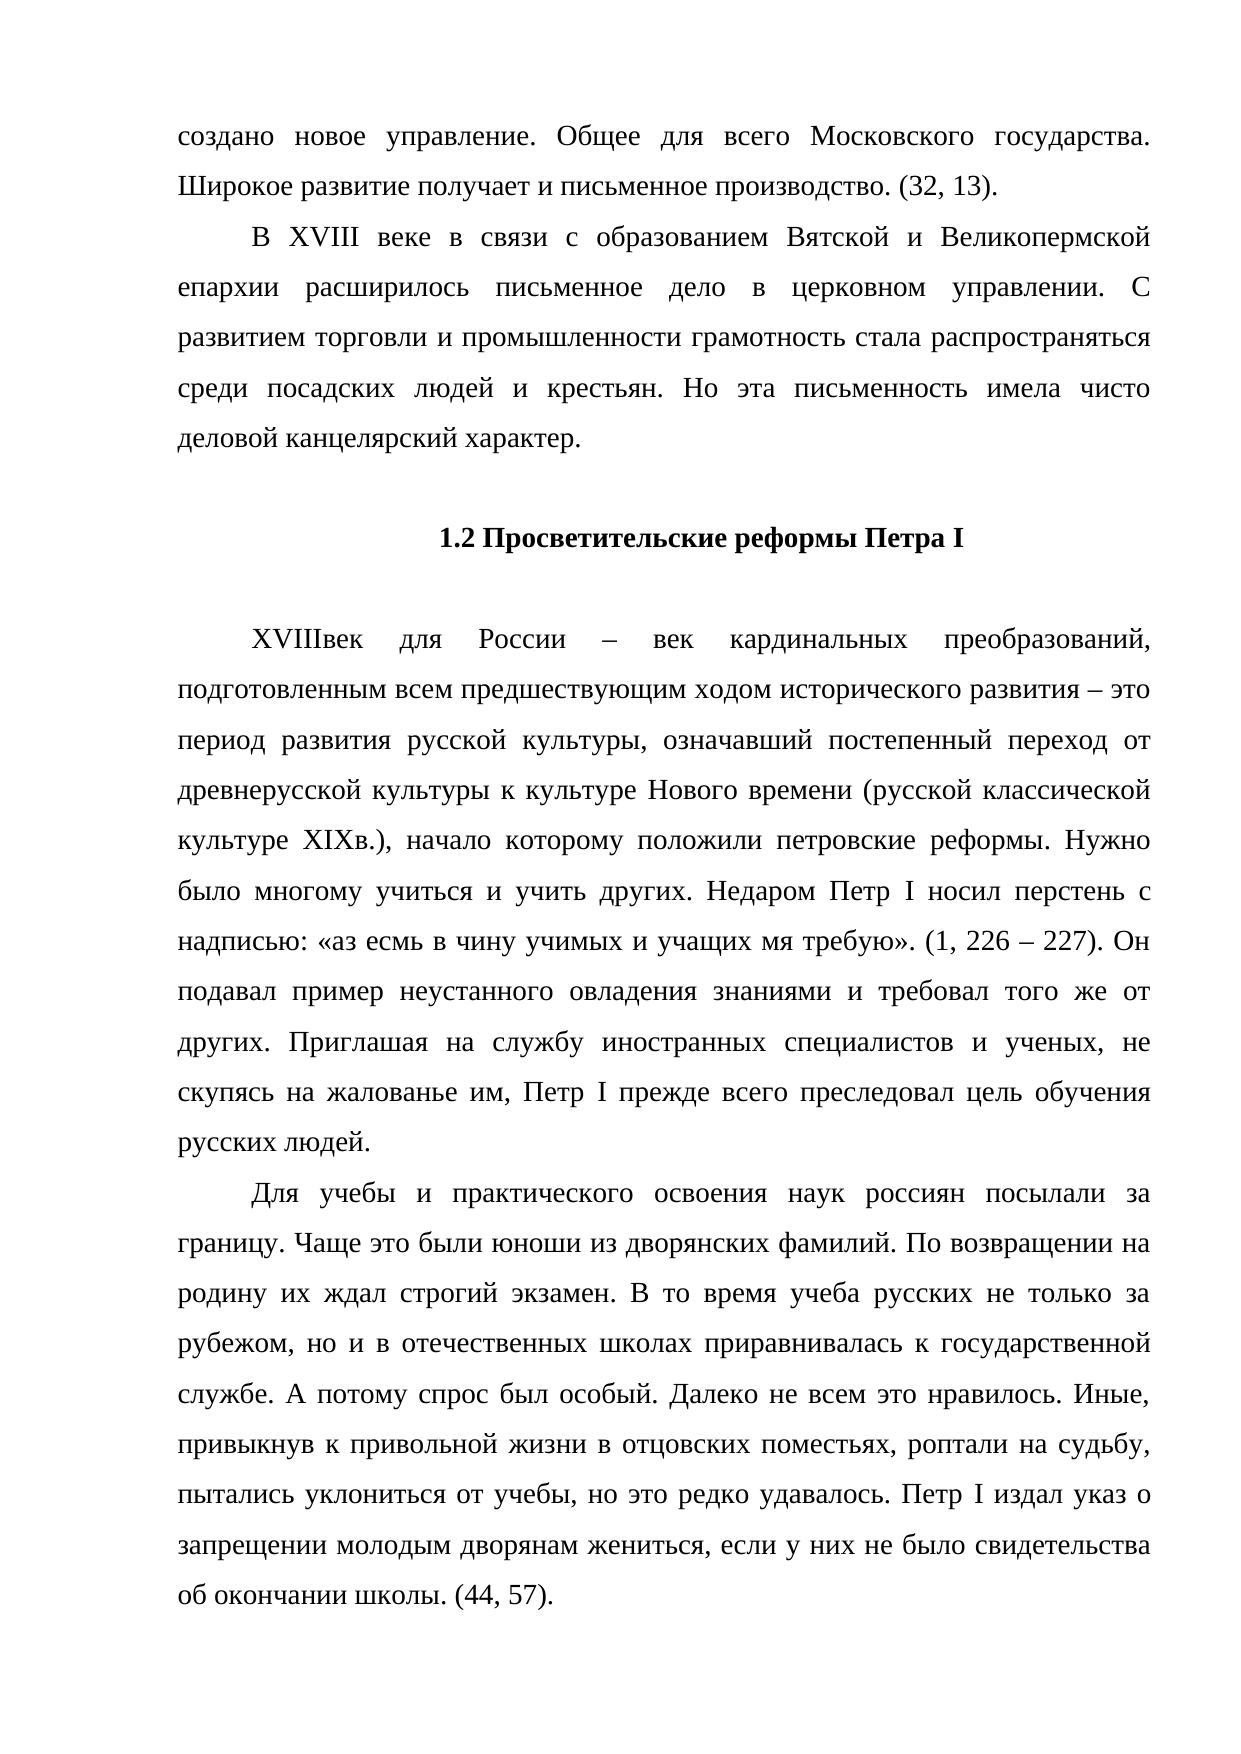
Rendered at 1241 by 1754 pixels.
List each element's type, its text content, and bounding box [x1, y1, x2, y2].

text XVIIIвек для России – век кардинальных преобразований, подготовленным всем предшествующим ходом исторического развития – это период развития русской культуры, означавший постепенный переход от древнерусской культуры к культуре Нового времени (русской классической культуре XIXв.), начало которому положили петровские реформы. Нужно было многому учиться и учить других. Недаром Петр I носил перстень с надписью: «аз есмь в чину учимых и учащих мя требую». (1, 226 – 227). Он подавал пример неустанного овладения знаниями и требовал того же от других. Приглашая на службу иностранных специалистов и ученых, не скупясь на жалованье им, Петр I прежде всего преследовал цель обучения русских людей. [177, 621, 1152, 1158]
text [177, 118, 1152, 202]
text 1.2 Просветительские реформы Петра I [177, 521, 1152, 554]
text Для учебы и практического освоения наук россиян посылали за границу. Чаще это были юноши из дворянских фамилий. По возвращении на родину их ждал строгий экзамен. В то время учеба русских не только за рубежом, но и в отечественных школах приравнивалась к государственной службе. А потому спрос был особый. Далеко не всем это нравилось. Иные, привыкнув к привольной жизни в отцовских поместьях, роптали на судьбу, пытались уклониться от учебы, но это редко удавалось. Петр I издал указ о запрещении молодым дворянам жениться, если у них не было свидетельства об окончании школы. (44, 57). [177, 1175, 1152, 1611]
text В XVIII веке в связи с образованием Вятской и Великопермской епархии расширилось письменное дело в церковном управлении. С развитием торговли и промышленности грамотность стала распространяться среди посадских людей и крестьян. Но эта письменность имела чисто деловой канцелярский характер. [177, 219, 1152, 453]
